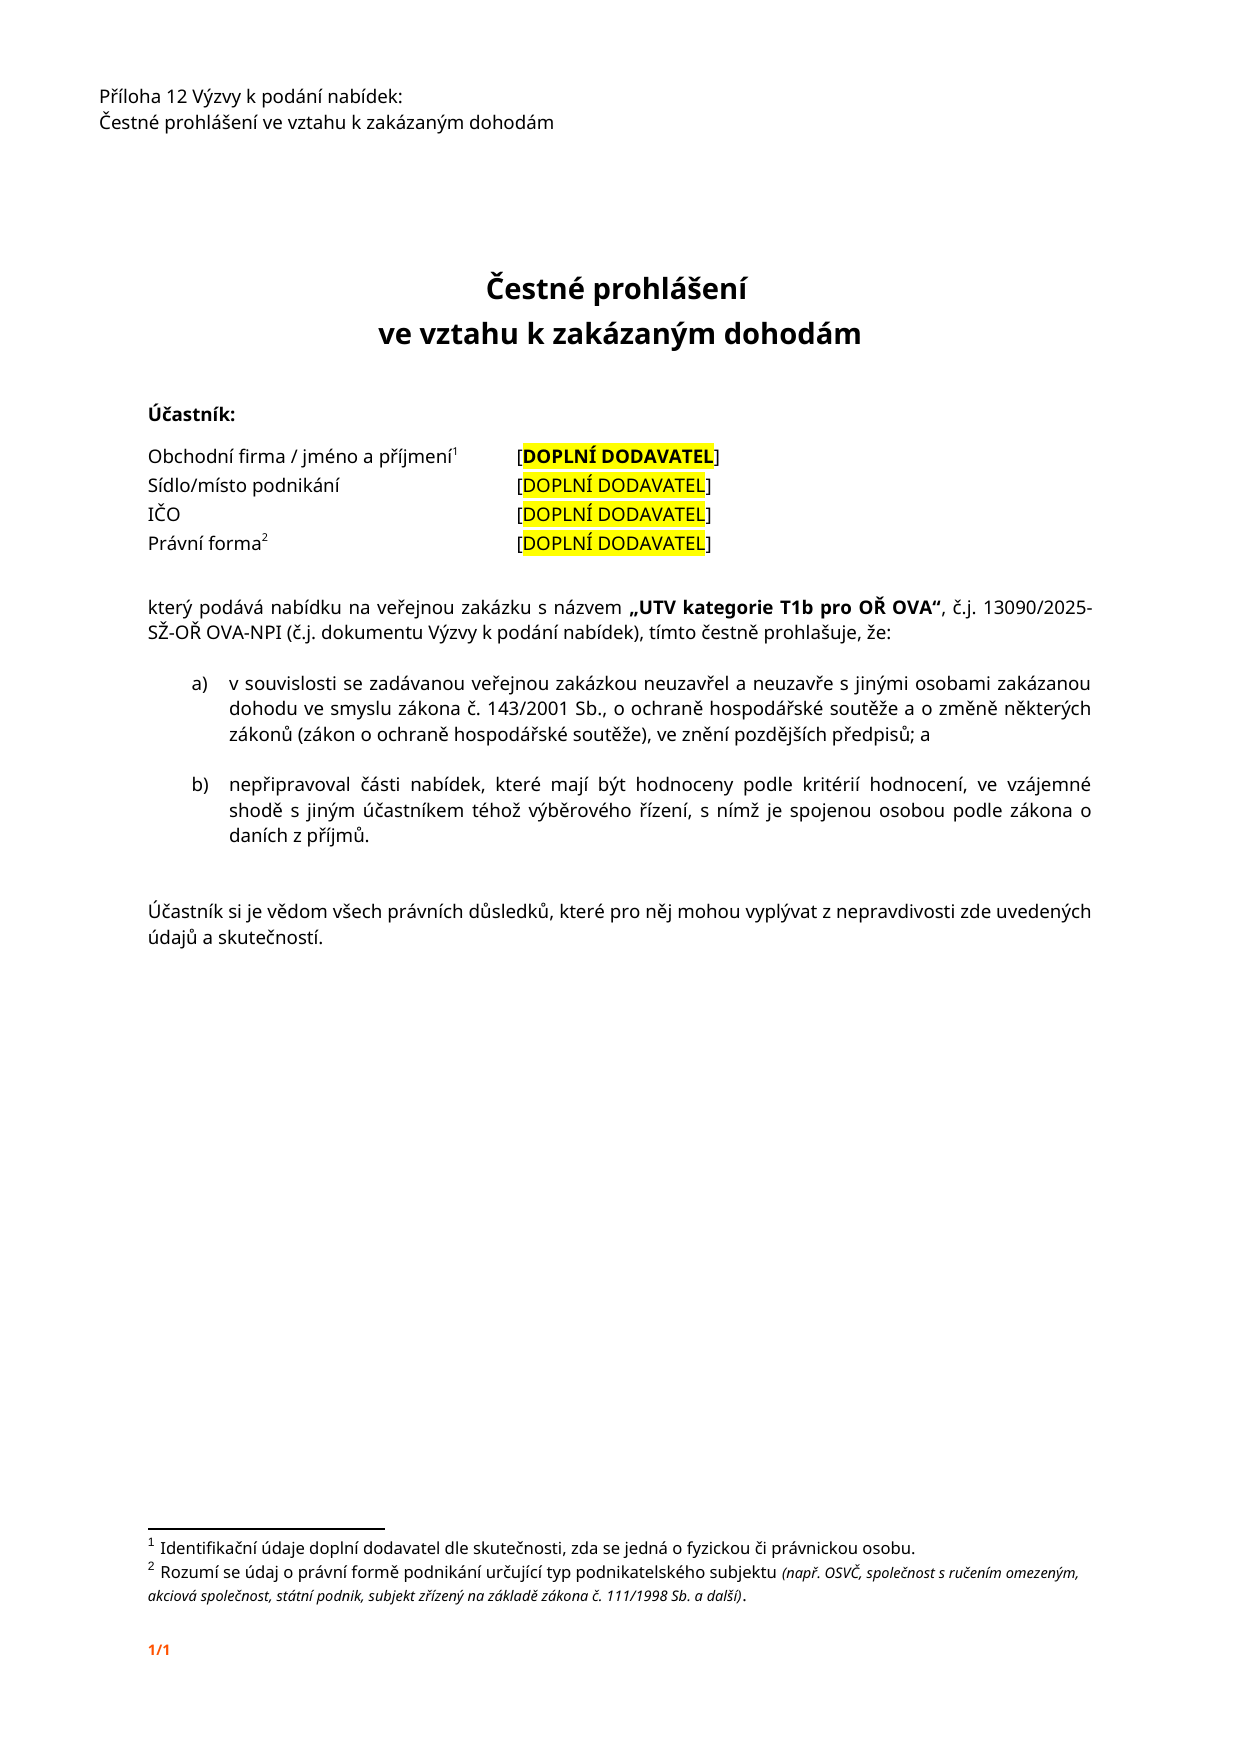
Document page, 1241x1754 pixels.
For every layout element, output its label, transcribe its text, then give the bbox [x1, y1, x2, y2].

text Právní forma [148, 527, 1093, 556]
text ve vztahu k zakázaným dohodám [148, 314, 1093, 353]
list v souvislosti se zadávanou veřejnou zakázkou neuzavřel a neuzavře s jinými osobami zakázanou dohodu ve smyslu zákona č. 143/2001 Sb., o ochraně hospodářské soutěže a o změně některých zákonů (zákon o ochraně hospodářské soutěže), ve znění pozdějších předpisů; a [191, 670, 1093, 747]
text Účastník si je vědom všech právních důsledků, které pro něj mohou vyplývat z nepravdivosti zde uvedených údajů a skutečností. [148, 899, 1093, 950]
text Sídlo/místo podnikání [DOPLNÍ DODAVATEL] [148, 469, 1093, 498]
text který podává nabídku na veřejnou zakázku s názvem „UTV kategorie T1b pro OŘ OVA“, č.j. 13090/2025-SŽ-OŘ OVA-NPI (č.j. dokumentu Výzvy k podání nabídek), tímto čestně prohlašuje, že: [148, 594, 1093, 645]
text Účastník: [148, 397, 1093, 428]
list nepřipravoval části nabídek, které mají být hodnoceny podle kritérií hodnocení, ve vzájemné shodě s jiným účastníkem téhož výběrového řízení, s nímž je spojenou osobou podle zákona o daních z příjmů. [191, 772, 1093, 848]
text Obchodní firma / jméno a příjmení [148, 440, 1093, 469]
title Čestné prohlášení [148, 268, 1093, 308]
text IČO [148, 498, 1093, 527]
